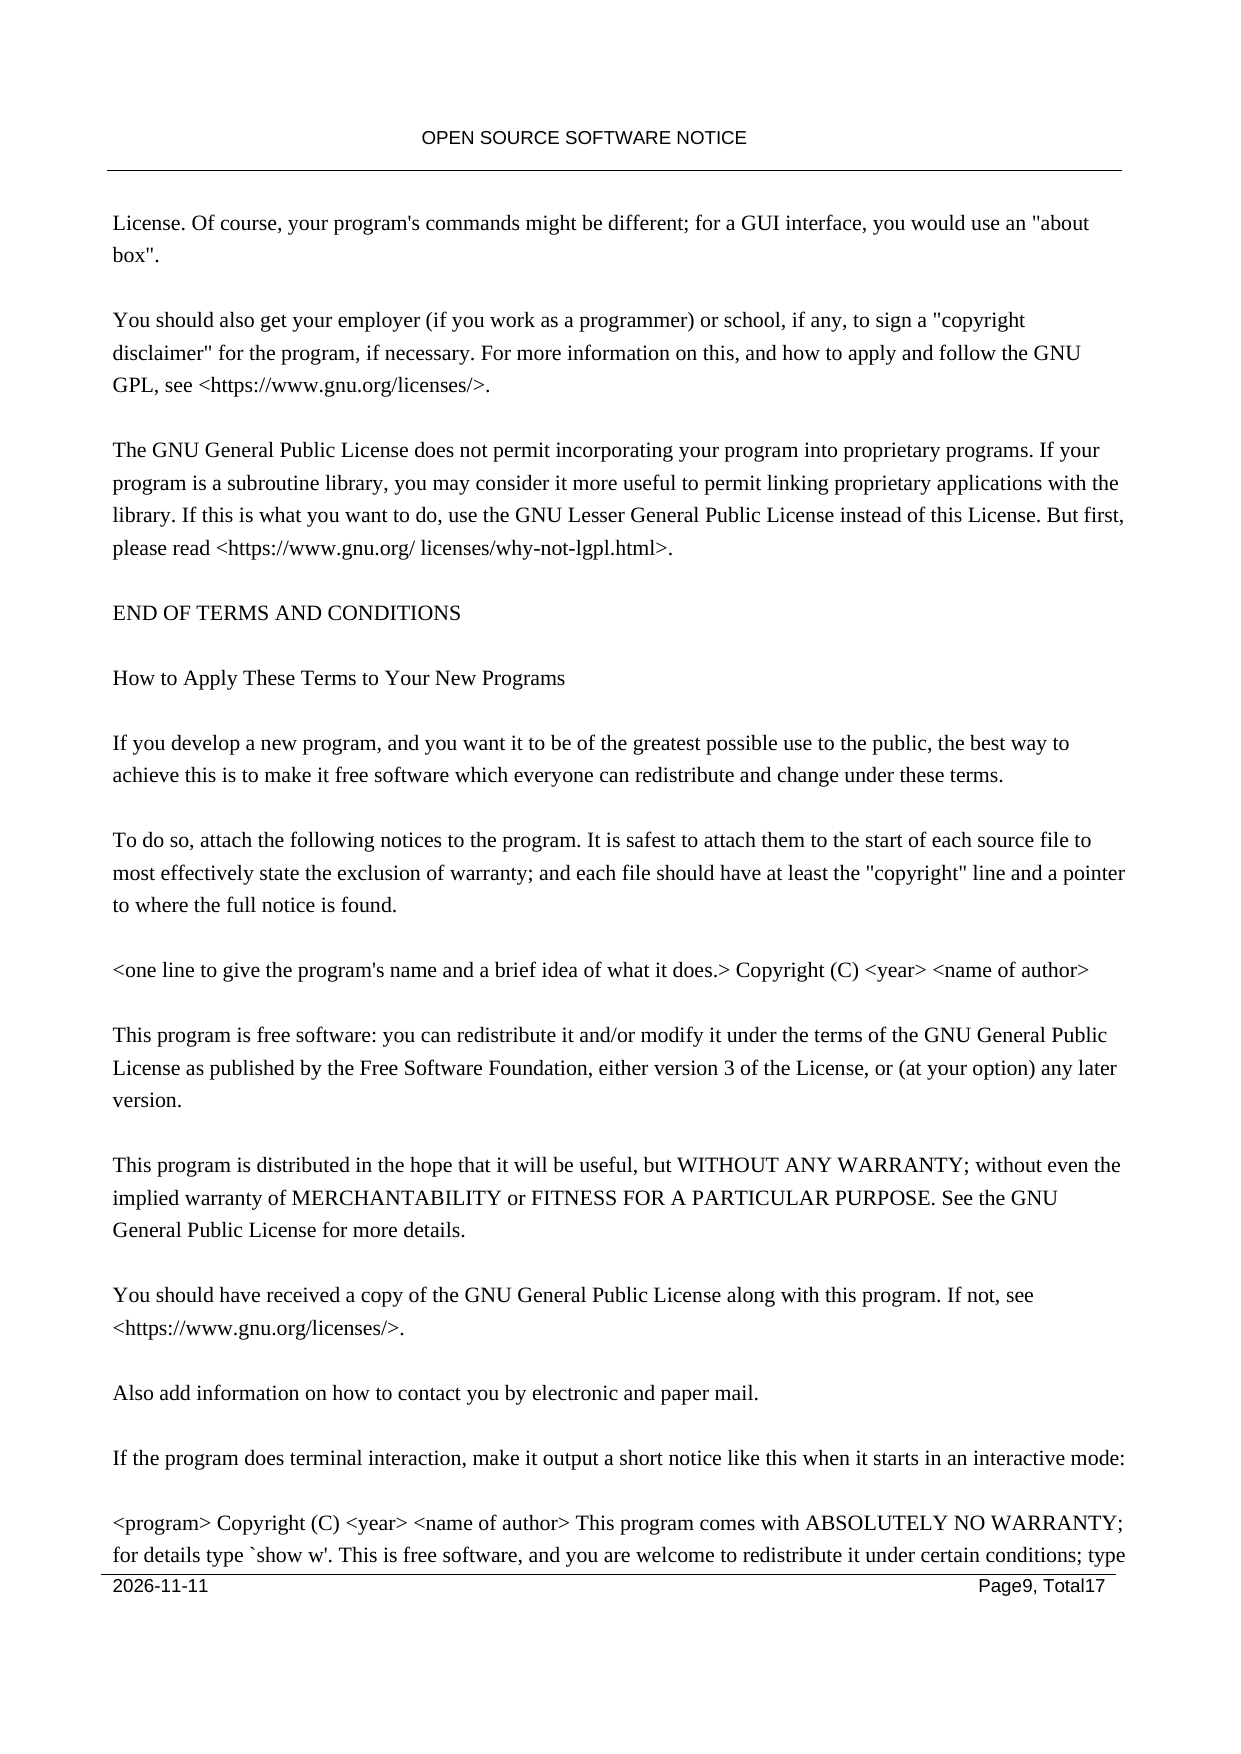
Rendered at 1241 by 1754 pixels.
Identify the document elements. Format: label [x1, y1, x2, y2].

text [112, 206, 1128, 1571]
